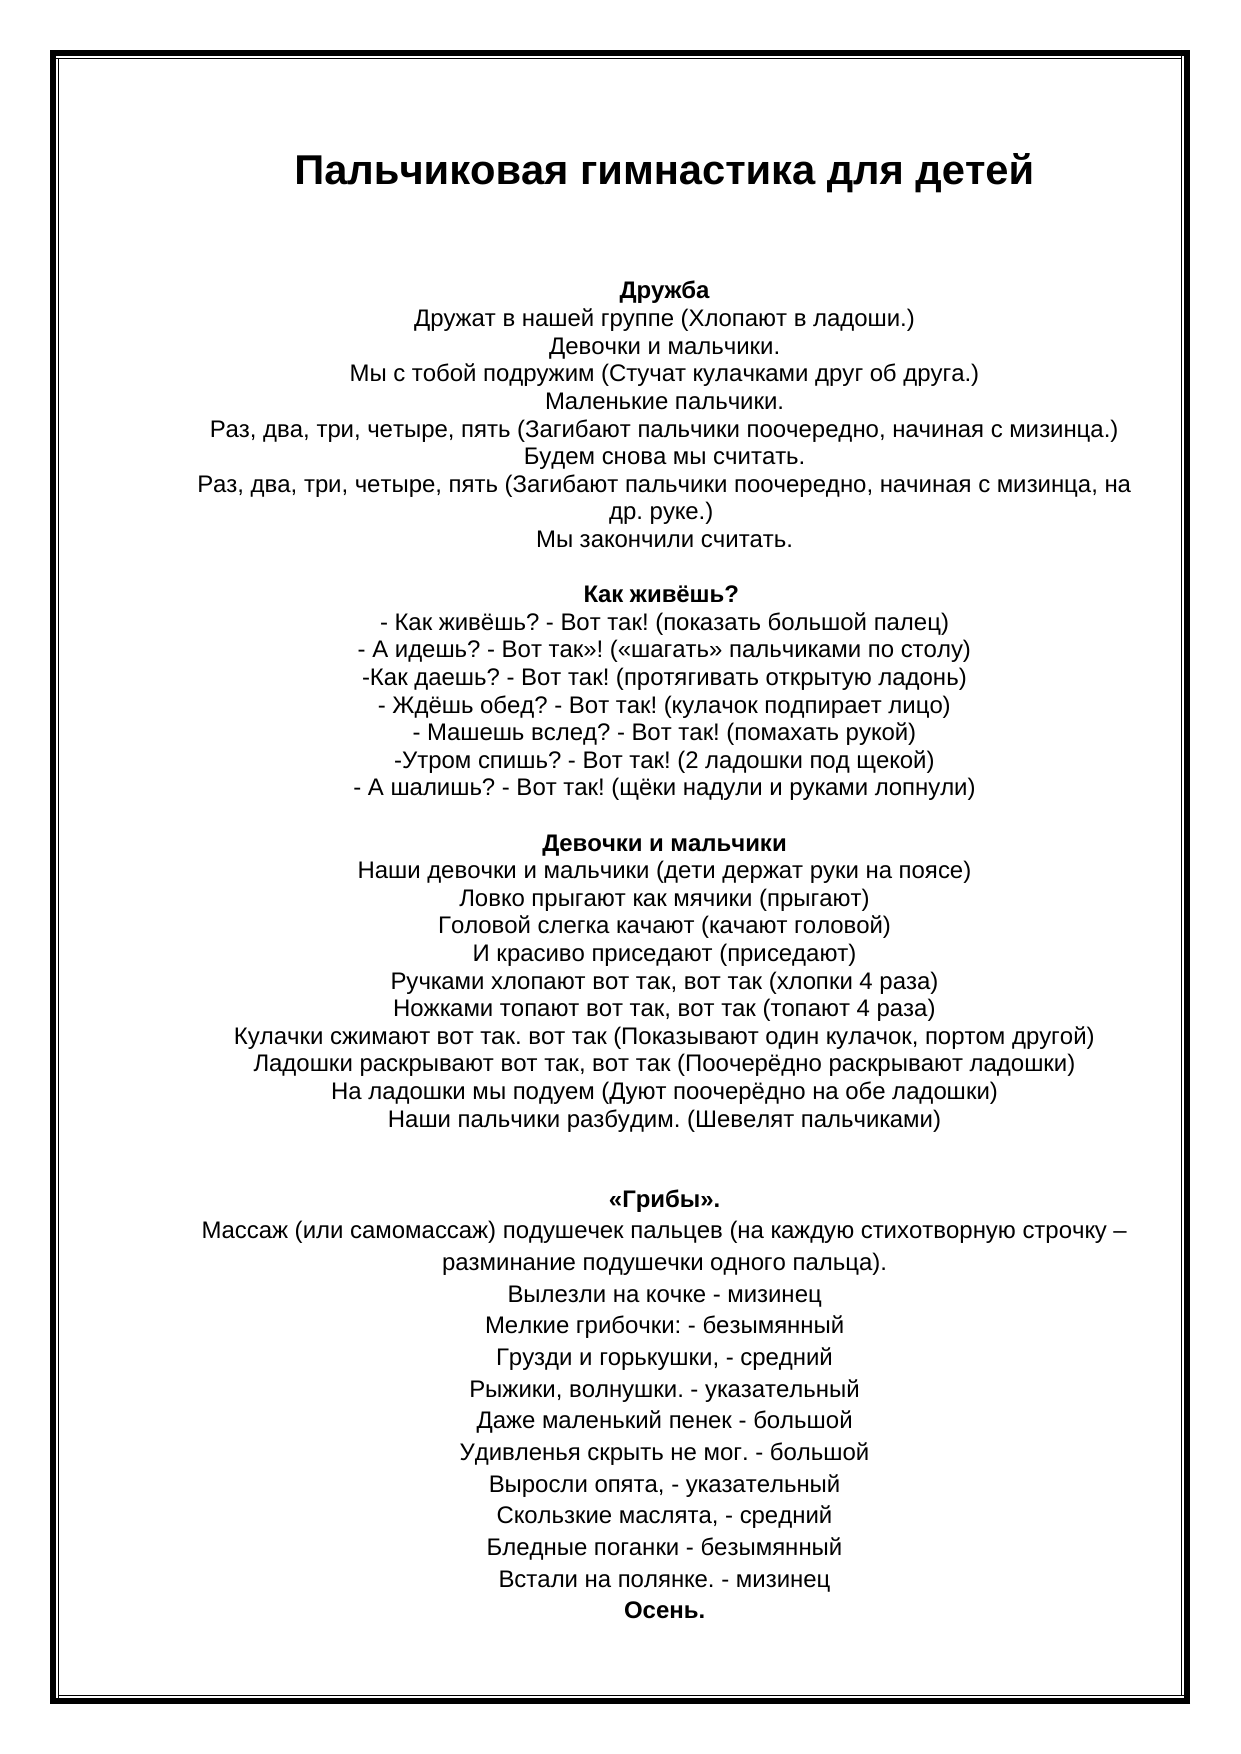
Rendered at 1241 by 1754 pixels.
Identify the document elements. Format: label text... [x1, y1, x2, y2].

text Девочки и мальчики Наши девочки и мальчики (дети держат руки на поясе) Ловко прыгают как мячики (прыгают) Головой слегка качают (качают головой) И красиво приседают (приседают) Ручками хлопают вот так, вот так (хлопки 4 раза) Ножками топают вот так, вот так (топают 4 раза) Кулачки сжимают вот так. вот так (Показывают один кулачок, портом другой) Ладошки раскрывают вот так, вот так (Поочерёдно раскрывают ладошки) На ладошки мы подуем (Дуют поочерёдно на обе ладошки) Наши пальчики разбудим. (Шевелят пальчиками) [177, 801, 1152, 1132]
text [177, 1185, 1152, 1624]
text Дружба Дружат в нашей группе (Хлопают в ладоши.) Девочки и мальчики. Мы с тобой подружим (Стучат кулачками друг об друга.) Маленькие пальчики. Раз, два, три, четыре, пять (Загибают пальчики поочередно, начиная с мизинца.) Будем снова мы считать. Раз, два, три, четыре, пять (Загибают пальчики поочередно, начиная с мизинца, на др. руке.) Мы закончили считать. [177, 276, 1152, 552]
text Как живёшь? - Как живёшь? - Вот так! (показать большой палец) - А идешь? - Вот так»! («шагать» пальчиками по столу) -Как даешь? - Вот так! (протягивать открытую ладонь) - Ждёшь обед? - Вот так! (кулачок подпирает лицо) - Машешь вслед? - Вот так! (помахать рукой) -Утром спишь? - Вот так! (2 ладошки под щекой) - А шалишь? - Вот так! (щёки надули и руками лопнули) [177, 552, 1152, 801]
text Пальчиковая гимнастика для детей [177, 146, 1152, 194]
